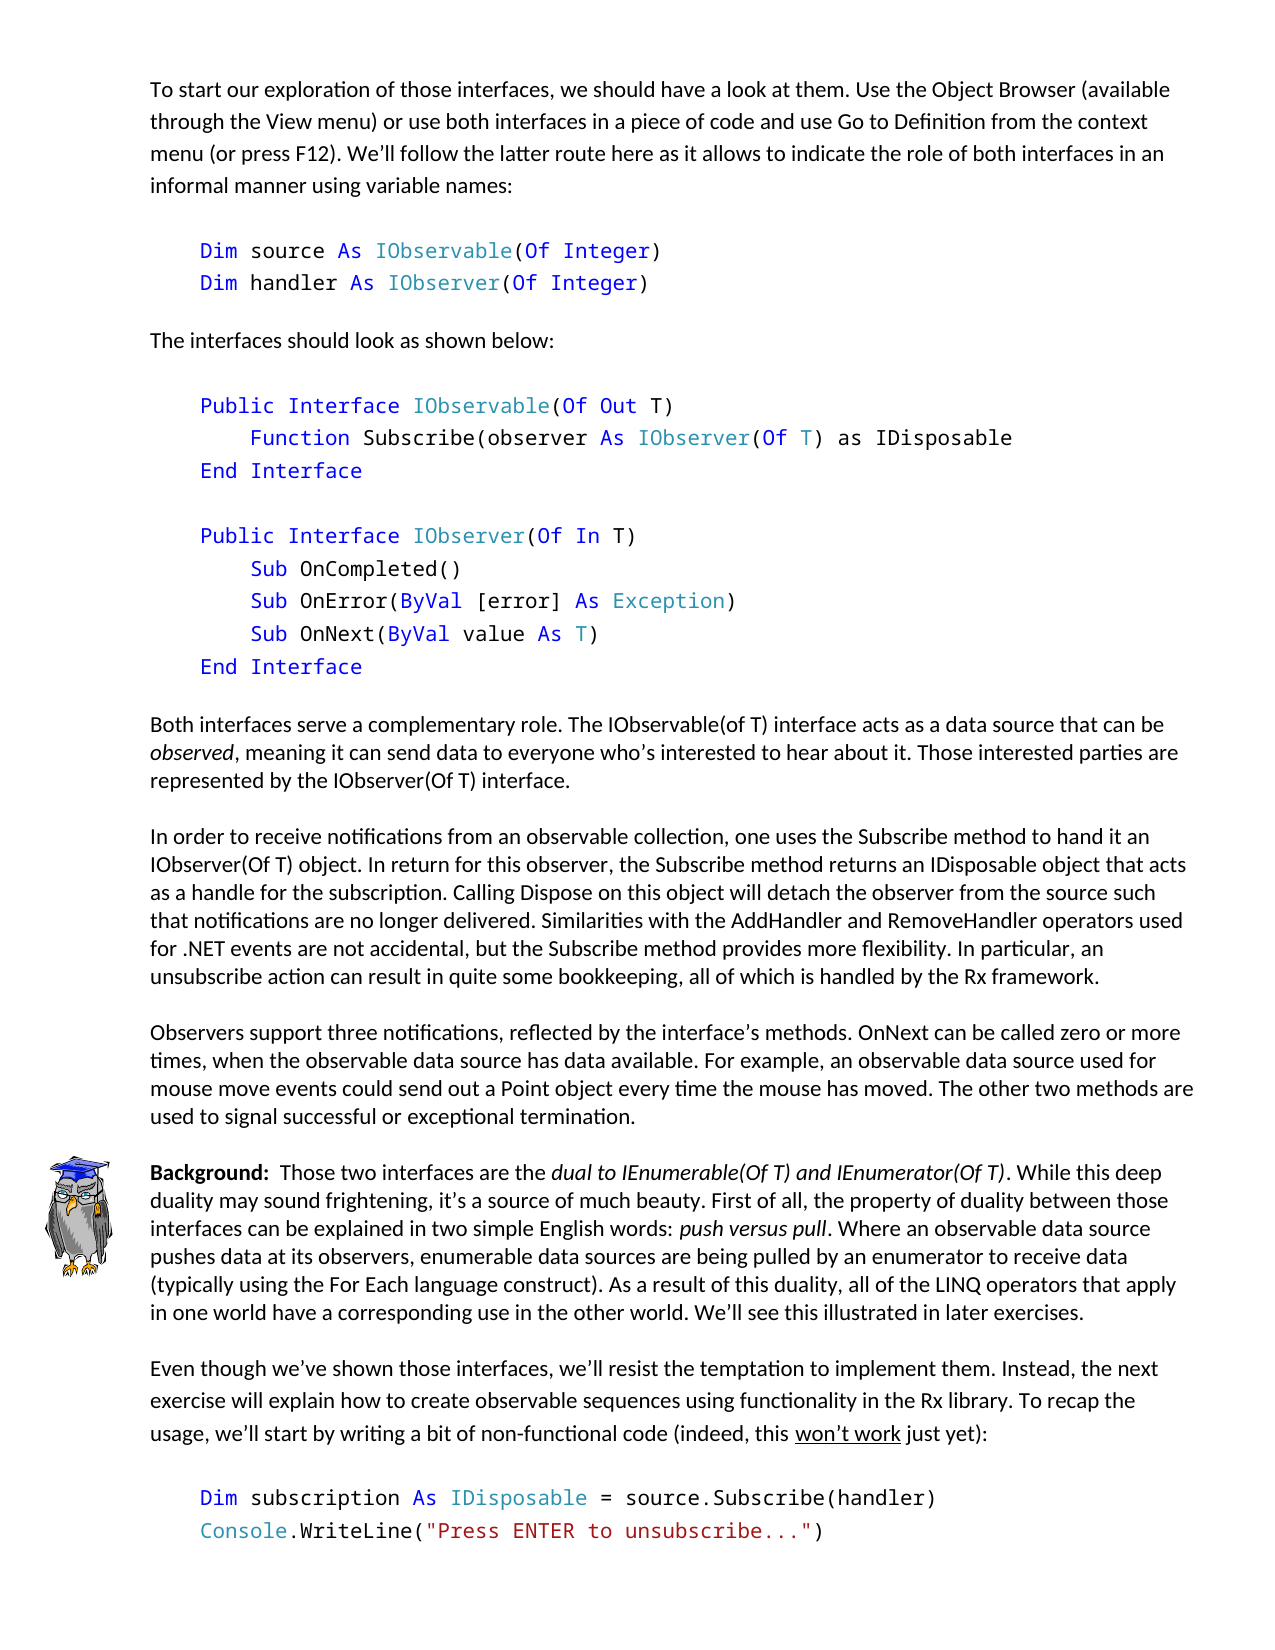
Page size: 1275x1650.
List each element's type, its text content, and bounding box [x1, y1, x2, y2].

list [150, 1354, 1200, 1544]
list The interfaces should look as shown below: Public Interface IObservable(Of Out T) Function Subscribe(observer As IObserver(Of T) as IDisposable End Interface Public Interface IObserver(Of In T) Sub OnCompleted() Sub OnError(ByVal [error] As Exception) Sub OnNext(ByVal value As T) End Interface [150, 327, 1200, 680]
list To start our exploration of those interfaces, we should have a look at them. Use the Object Browser (available through the View menu) or use both interfaces in a piece of code and use Go to Definition from the context menu (or press F12). We’ll follow the latter route here as it allows to indicate the role of both interfaces in an informal manner using variable names: Dim source As IObservable(Of Integer) Dim handler As IObserver(Of Integer) [150, 75, 1200, 297]
list Both interfaces serve a complementary role. The IObservable(of T) interface acts as a data source that can be observed, meaning it can send data to everyone who’s interested to hear about it. Those interested parties are represented by the IObserver(Of T) interface. In order to receive notifications from an observable collection, one uses the Subscribe method to hand it an IObserver(Of T) object. In return for this observer, the Subscribe method returns an IDisposable object that acts as a handle for the subscription. Calling Dispose on this object will detach the observer from the source such that notifications are no longer delivered. Similarities with the AddHandler and RemoveHandler operators used for .NET events are not accidental, but the Subscribe method provides more flexibility. In particular, an unsubscribe action can result in quite some bookkeeping, all of which is handled by the Rx framework. Observers support three notifications, reflected by the interface’s methods. OnNext can be called zero or more times, when the observable data source has data available. For example, an observable data source used for mouse move events could send out a Point object every time the mouse has moved. The other two methods are used to signal successful or exceptional termination. Background: Those two interfaces are the dual to IEnumerable(Of T) and IEnumerator(Of T). While this deep duality may sound frightening, it’s a source of much beauty. First of all, the property of duality between those interfaces can be explained in two simple English words: push versus pull. Where an observable data source pushes data at its observers, enumerable data sources are being pulled by an enumerator to receive data (typically using the For Each language construct). As a result of this duality, all of the LINQ operators that apply in one world have a corresponding use in the other world. We’ll see this illustrated in later exercises. [150, 684, 1200, 1354]
